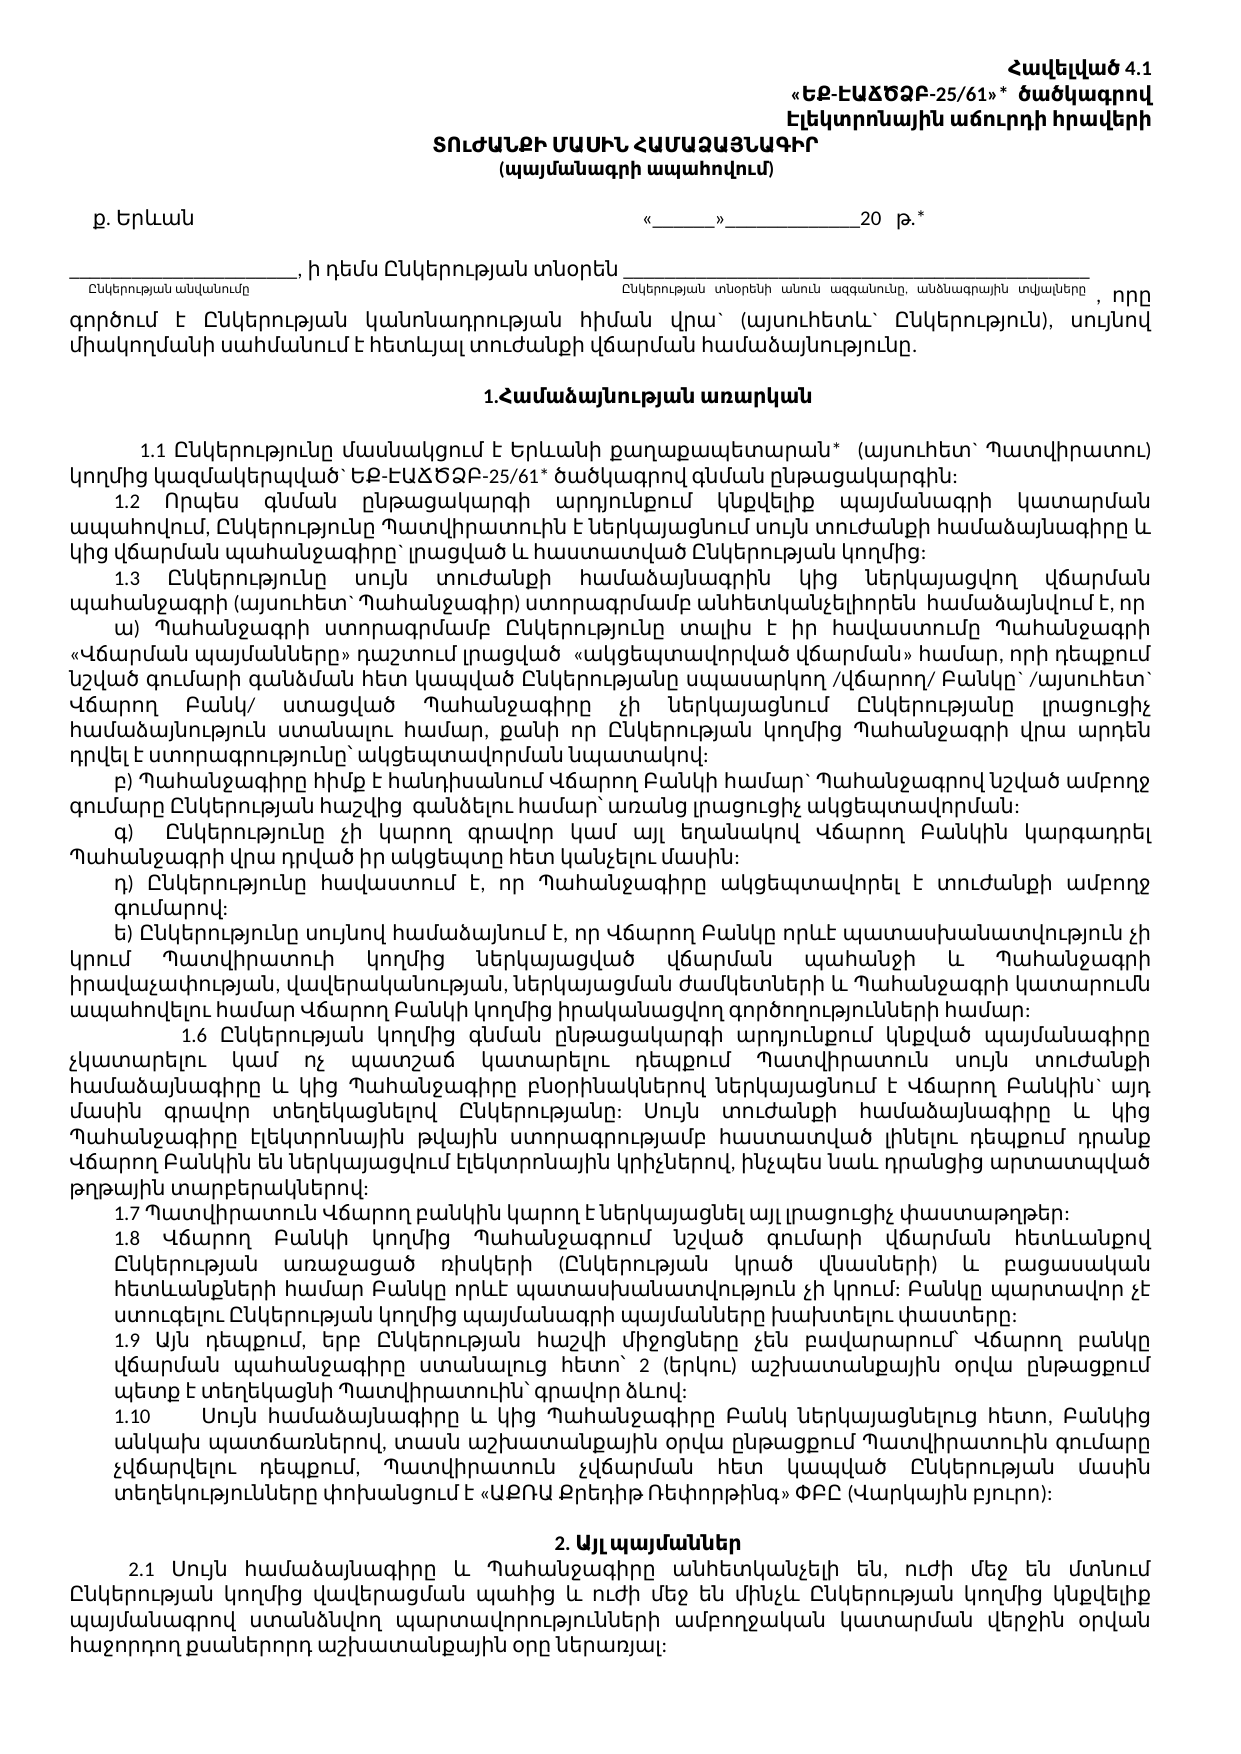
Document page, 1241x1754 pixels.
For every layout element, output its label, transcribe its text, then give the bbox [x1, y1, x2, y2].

text 1.10 Սույն համաձայնագիրը և կից Պահանջագիրը Բանկ ներկայացնելուց հետո, Բանկից անկախ պատճառներով, տասն աշխատանքային օրվա ընթացքում Պատվիրատուին գումարը չվճարվելու դեպքում, Պատվիրատուն չվճարման հետ կապված Ընկերության մասին տեղեկությունները փոխանցում է «ԱՔՌԱ Քրեդիթ Ռեփորթինգ» ՓԲԸ (Վարկային բյուրո): [113, 1403, 1152, 1505]
text 2. Այլ պայմաններ [144, 1531, 1152, 1556]
text 1.9 Այն դեպքում, երբ Ընկերության հաշվի միջոցները չեն բավարարում՝ Վճարող բանկը վճարման պահանջագիրը ստանալուց հետո՝ 2 (երկու) աշխատանքային օրվա ընթացքում պետք է տեղեկացնի Պատվիրատուին՝ գրավոր ձևով: [113, 1327, 1152, 1403]
text 1.7 Պատվիրատուն Վճարող բանկին կարող է ներկայացնել այլ լրացուցիչ փաստաթղթեր: [113, 1200, 1152, 1226]
text Էլեկտրոնային աճուրդի հրավերի [69, 106, 1152, 132]
text 1.8 Վճարող Բանկի կողմից Պահանջագրում նշված գումարի վճարման հետևանքով Ընկերության առաջացած ռիսկերի (Ընկերության կրած վնասների) և բացասական հետևանքների համար Բանկը որևէ պատասխանատվություն չի կրում: Բանկը պարտավոր չէ ստուգելու Ընկերության կողմից պայմանագրի պայմանները խախտելու փաստերը: [113, 1226, 1152, 1327]
text ՏՈւԺԱՆՔԻ ՄԱՍԻՆ ՀԱՄԱՁԱՅՆԱԳԻՐ [69, 132, 1152, 157]
text Հավելված 4.1 [69, 56, 1152, 81]
text դ) Ընկերությունը հավաստում է, որ Պահանջագիրը ակցեպտավորել է տուժանքի ամբողջ գումարով: [113, 870, 1152, 921]
text «ԵՔ-ԷԱՃԾՁԲ-25/61»* ծածկագրով [69, 81, 1152, 106]
text բ) Պահանջագիրը հիմք է հանդիսանում Վճարող Բանկի համար` Պահանջագրով նշված ամբողջ գումարը Ընկերության հաշվից գանձելու համար՝ առանց լրացուցիչ ակցեպտավորման: [69, 768, 1152, 819]
text ______________________, ի դեմս Ընկերության տնօրեն _____________________________________________ [69, 256, 1152, 282]
text (պայմանագրի ապահովում) [69, 157, 1152, 180]
text 1.1 Ընկերությունը մասնակցում է Երևանի քաղաքապետարան* (այսուհետ` Պատվիրատու) կողմից կազմակերպված` ԵՔ-ԷԱՃԾՁԲ-25/61* ծածկագրով գնման ընթացակարգին: [69, 438, 1152, 488]
text 1.3 Ընկերությունը սույն տուժանքի համաձայնագրին կից ներկայացվող վճարման պահանջագրի (այսուհետ` Պահանջագիր) ստորագրմամբ անհետկանչելիորեն համաձայնվում է, որ [69, 565, 1152, 616]
text Ընկերության անվանումը Ընկերության տնօրենի անուն ազգանունը, անձնագրային տվյալները , որը գործում է Ընկերության կանոնադրության հիման վրա` (այսուհետև` Ընկերություն), սույնով միակողմանի սահմանում է հետևյալ տուժանքի վճարման համաձայնությունը. [69, 282, 1152, 358]
text 1.Համաձայնության առարկան [144, 383, 1152, 409]
text ե) Ընկերությունը սույնով համաձայնում է, որ Վճարող Բանկը որևէ պատասխանատվություն չի կրում Պատվիրատուի կողմից ներկայացված վճարման պահանջի և Պահանջագրի իրավաչափության, վավերականության, ներկայացման ժամկետների և Պահանջագրի կատարումն ապահովելու համար Վճարող Բանկի կողմից իրականացվող գործողությունների համար: [69, 921, 1152, 1022]
text 1.2 Որպես գնման ընթացակարգի արդյունքում կնքվելիք պայմանագրի կատարման ապահովում, Ընկերությունը Պատվիրատուին է ներկայացնում սույն տուժանքի համաձայնագիրը և կից վճարման պահանջագիրը` լրացված և հաստատված Ընկերության կողմից: [69, 488, 1152, 565]
text ք. Երևան «______»_____________20 թ.* [69, 206, 1152, 231]
text ա) Պահանջագրի ստորագրմամբ Ընկերությունը տալիս է իր հավաստումը Պահանջագրի «Վճարման պայմանները» դաշտում լրացված «ակցեպտավորված վճարման» համար, որի դեպքում նշված գումարի գանձման հետ կապված Ընկերությանը սպասարկող /վճարող/ Բանկը` /այսուհետ` Վճարող Բանկ/ ստացված Պահանջագիրը չի ներկայացնում Ընկերությանը լրացուցիչ համաձայնություն ստանալու համար, քանի որ Ընկերության կողմից Պահանջագրի վրա արդեն դրվել է ստորագրությունը՝ ակցեպտավորման նպատակով: [69, 616, 1152, 768]
text 1.6 Ընկերության կողմից գնման ընթացակարգի արդյունքում կնքված պայմանագիրը չկատարելու կամ ոչ պատշաճ կատարելու դեպքում Պատվիրատուն սույն տուժանքի համաձայնագիրը և կից Պահանջագիրը բնօրինակներով ներկայացնում է Վճարող Բանկին` այդ մասին գրավոր տեղեկացնելով Ընկերությանը: Սույն տուժանքի համաձայնագիրը և կից Պահանջագիրը էլեկտրոնային թվային ստորագրությամբ հաստատված լինելու դեպքում դրանք Վճարող Բանկին են ներկայացվում էլեկտրոնային կրիչներով, ինչպես նաև դրանցից արտատպված թղթային տարբերակներով: [69, 1022, 1152, 1200]
text գ) Ընկերությունը չի կարող գրավոր կամ այլ եղանակով Վճարող Բանկին կարգադրել Պահանջագրի վրա դրված իր ակցեպտը հետ կանչելու մասին: [69, 819, 1152, 870]
text 2.1 Սույն համաձայնագիրը և Պահանջագիրը անհետկանչելի են, ուժի մեջ են մտնում Ընկերության կողմից վավերացման պահից և ուժի մեջ են մինչև Ընկերության կողմից կնքվելիք պայմանագրով ստանձնվող պարտավորությունների ամբողջական կատարման վերջին օրվան հաջորդող քսաներորդ աշխատանքային օրը ներառյալ: [69, 1556, 1152, 1658]
